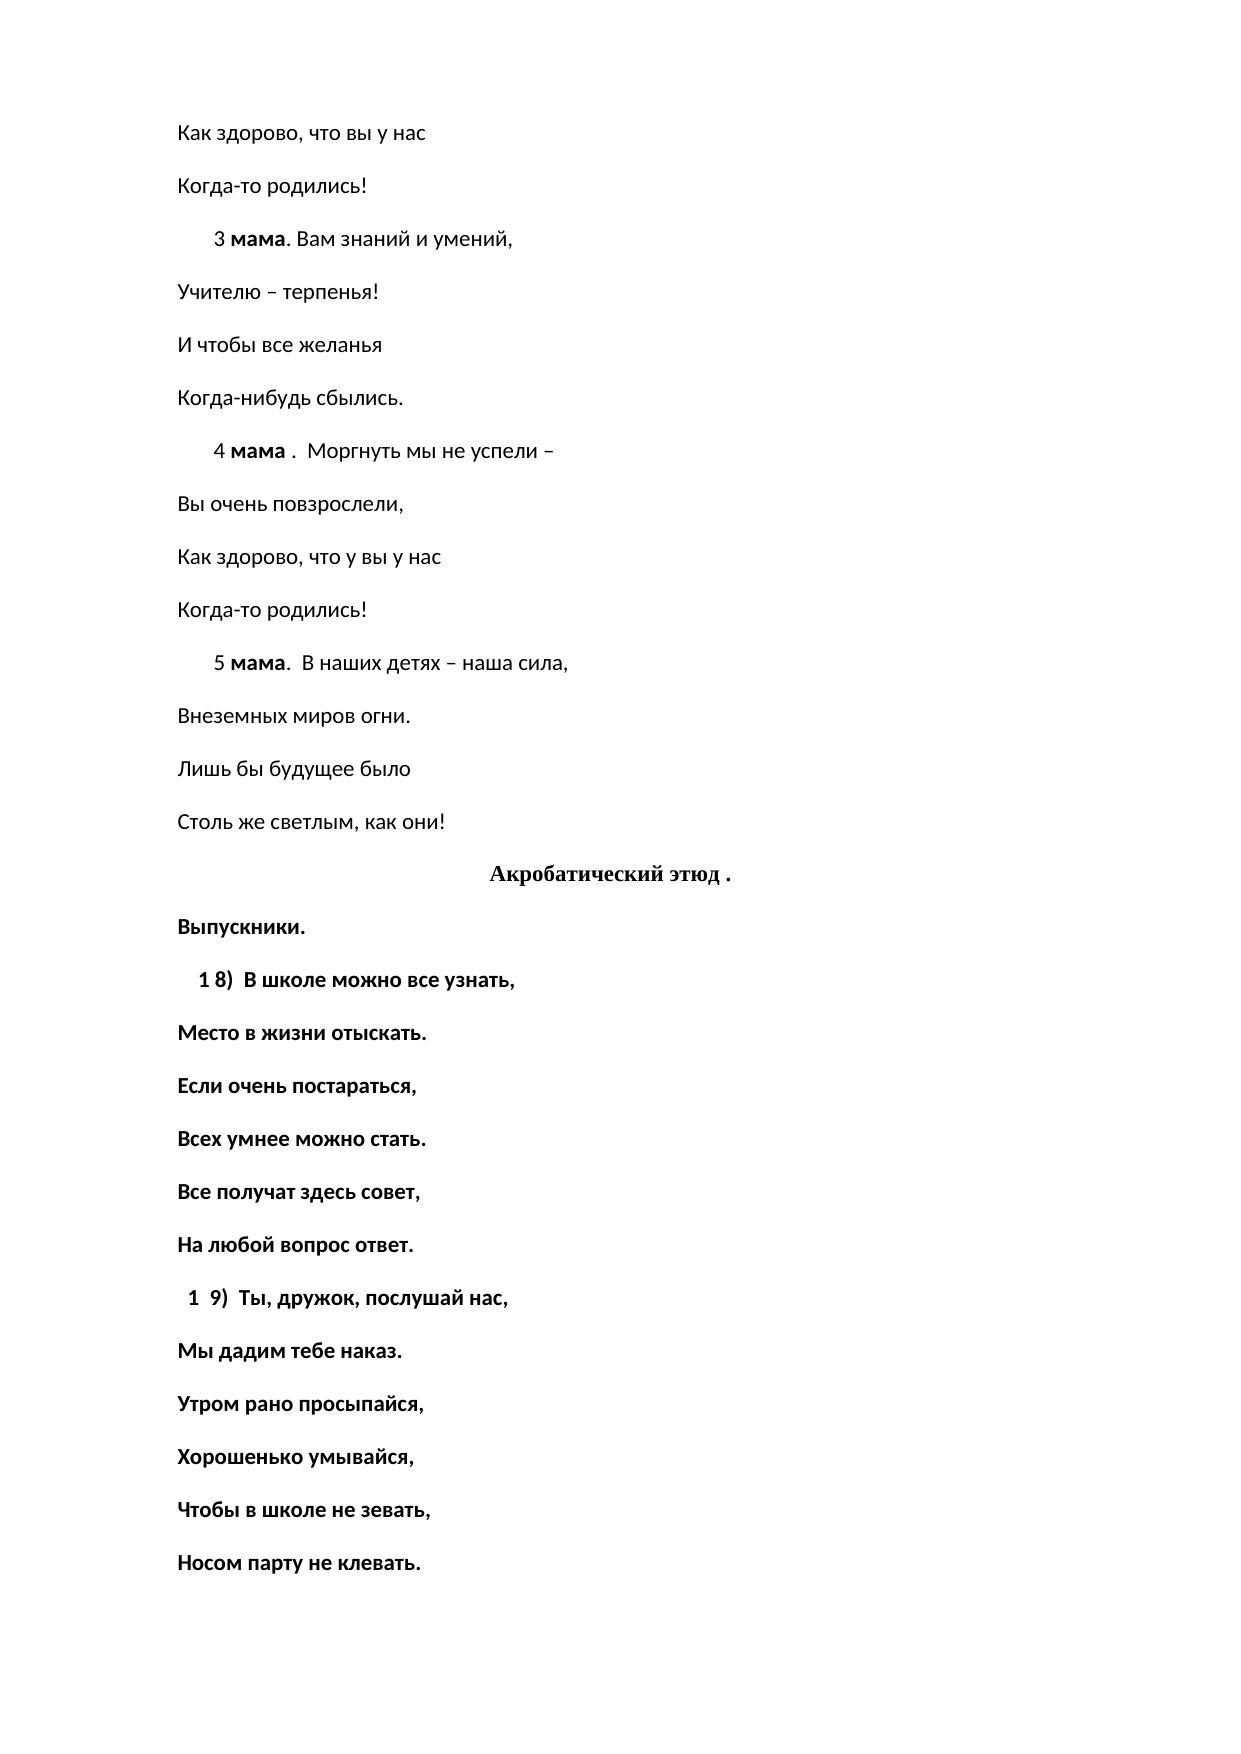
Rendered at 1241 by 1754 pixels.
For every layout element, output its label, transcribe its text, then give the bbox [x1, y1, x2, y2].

text Когда-нибудь сбылись. [177, 383, 1152, 411]
text Хорошенько умывайся, [177, 1442, 1152, 1470]
text Столь же светлым, как они! [177, 807, 1152, 835]
text Вы очень повзрослели, [177, 489, 1152, 517]
text 1 8) В школе можно все узнать, [177, 965, 1152, 993]
text Мы дадим тебе наказ. [177, 1336, 1152, 1364]
text 5 мама. В наших детях – наша сила, [177, 648, 1152, 676]
text 4 мама . Моргнуть мы не успели – [177, 436, 1152, 464]
text Всех умнее можно стать. [177, 1124, 1152, 1152]
text Выпускники. [177, 912, 1152, 940]
text Чтобы в школе не зевать, [177, 1495, 1152, 1523]
text Место в жизни отыскать. [177, 1018, 1152, 1046]
text Акробатический этюд . [177, 860, 1152, 887]
text 1 9) Ты, дружок, послушай нас, [177, 1283, 1152, 1311]
text И чтобы все желанья [177, 330, 1152, 358]
text Если очень постараться, [177, 1071, 1152, 1099]
text Когда-то родились! [177, 171, 1152, 199]
text Как здорово, что у вы у нас [177, 542, 1152, 570]
text Все получат здесь совет, [177, 1177, 1152, 1205]
text Носом парту не клевать. [177, 1548, 1152, 1576]
text Лишь бы будущее было [177, 754, 1152, 782]
text Внеземных миров огни. [177, 701, 1152, 729]
text Утром рано просыпайся, [177, 1389, 1152, 1417]
text Учителю – терпенья! [177, 277, 1152, 305]
text На любой вопрос ответ. [177, 1230, 1152, 1258]
text Как здорово, что вы у нас [177, 118, 1152, 146]
text Когда-то родились! [177, 595, 1152, 623]
text 3 мама. Вам знаний и умений, [177, 224, 1152, 252]
